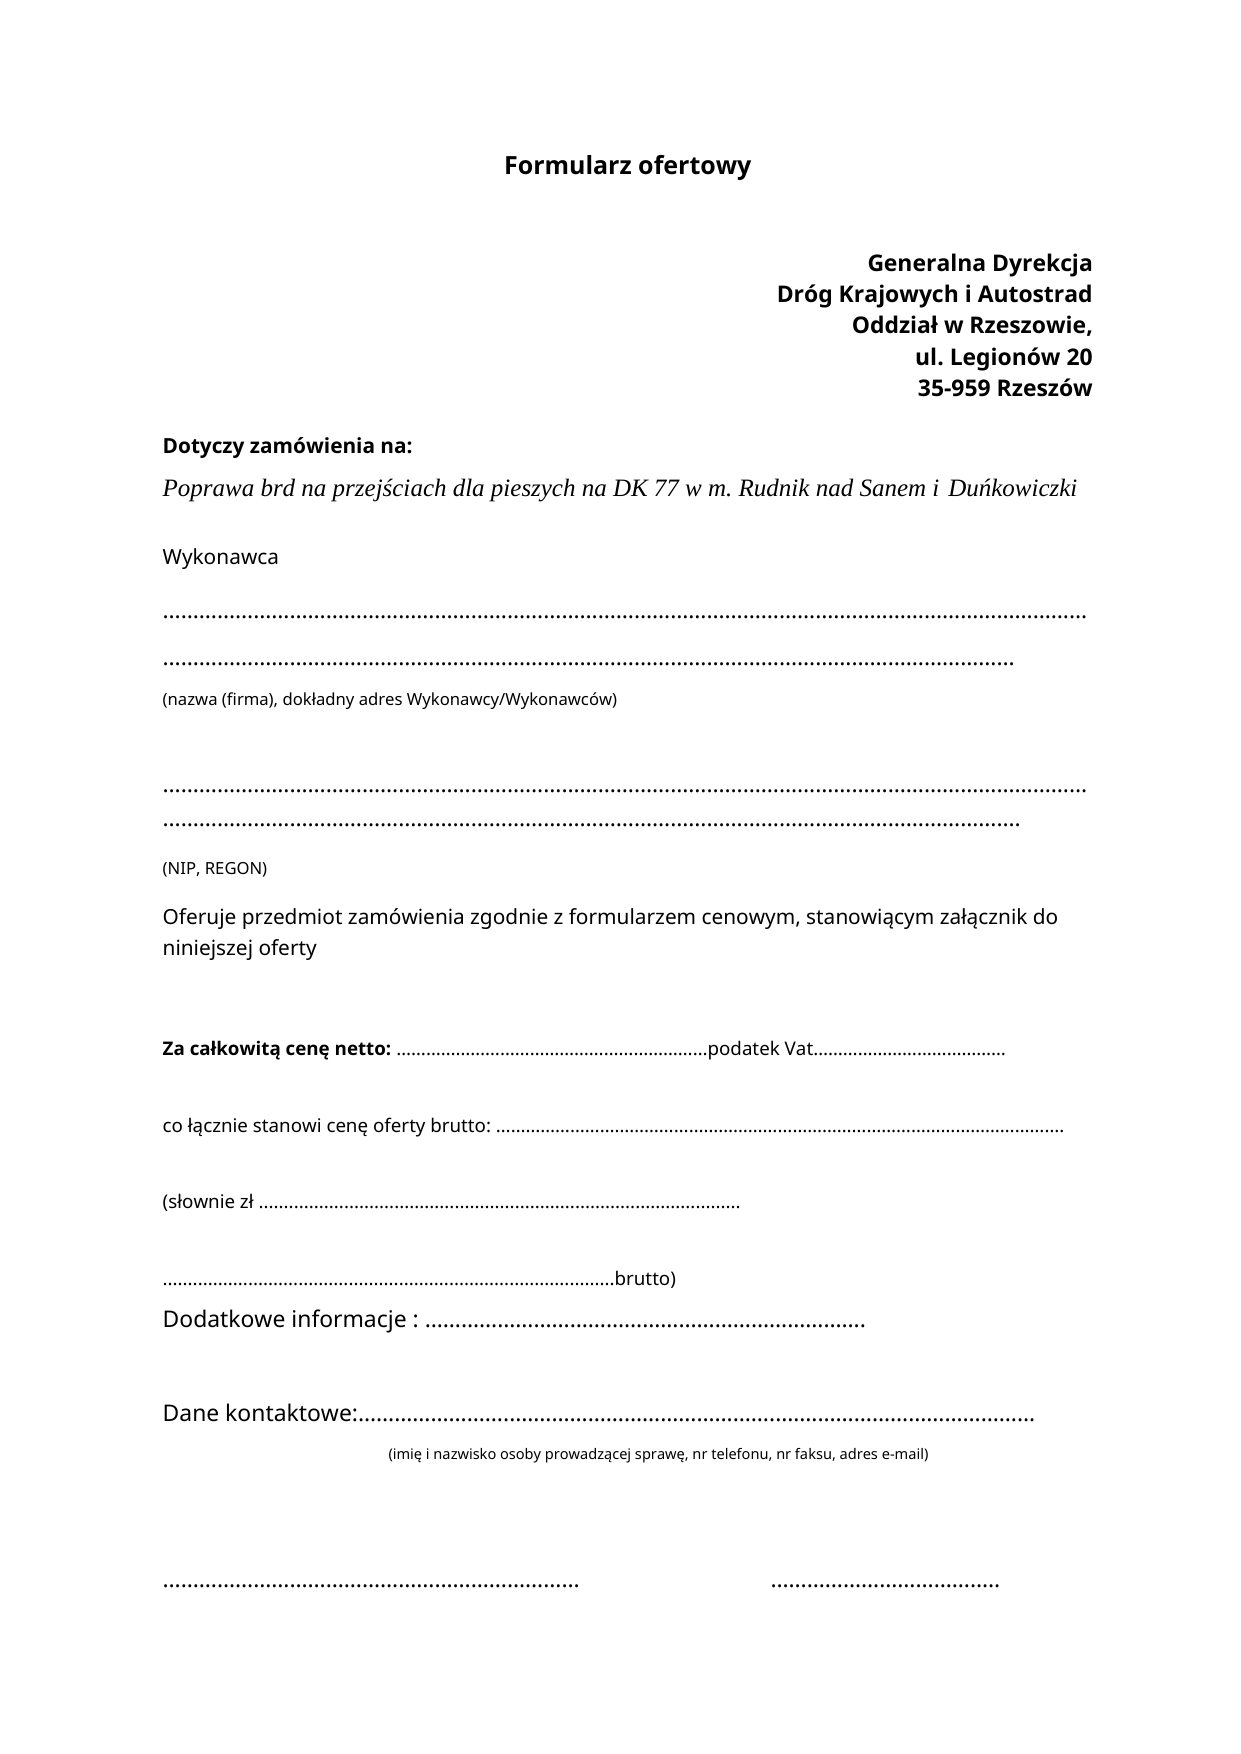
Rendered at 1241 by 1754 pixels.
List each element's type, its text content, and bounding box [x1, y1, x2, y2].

text (NIP, REGON) [162, 857, 1093, 879]
text Dodatkowe informacje : ………………………………………………………………. [162, 1303, 1093, 1334]
text …………………………………………………………… ……………………………….. [162, 1563, 1093, 1594]
text Dane kontaktowe:……………………..……………………………………..…………………………………… [162, 1397, 1093, 1428]
text Dróg Krajowych i Autostrad [162, 278, 1093, 309]
text Formularz ofertowy [162, 148, 1093, 182]
text (imię i nazwisko osoby prowadzącej sprawę, nr telefonu, nr faksu, adres e-mail) [369, 1444, 1093, 1464]
text …………………………………………………………………………………………………………………………………………………………………………………………………………………………………………………………………… [162, 594, 1093, 672]
text co łącznie stanowi cenę oferty brutto: ……………………………………………………………………………………………………. [162, 1112, 1093, 1138]
text 35-959 Rzeszów [162, 372, 1093, 403]
text Dotyczy zamówienia na: [162, 432, 1093, 460]
text ul. Legionów 20 [162, 341, 1093, 372]
text Oddział w Rzeszowie, [162, 309, 1093, 341]
text Wykonawca [162, 542, 1093, 571]
text (nazwa (firma), dokładny adres Wykonawcy/Wykonawców) [162, 687, 1093, 710]
text Za całkowitą cenę netto: ………………………………………………………podatek Vat………………………………… [162, 1036, 1093, 1061]
text (słownie zł ................................................................................................ [162, 1188, 1093, 1214]
text ……………………………………………………………………………………………………………………………………………………………………………………………………………………………………………………………………. [162, 768, 1093, 833]
text Oferuje przedmiot zamówienia zgodnie z formularzem cenowym, stanowiącym załącznik do niniejszej oferty [162, 902, 1093, 961]
text ..........................................................................................brutto) [162, 1265, 1093, 1291]
text Generalna Dyrekcja [162, 247, 1093, 278]
